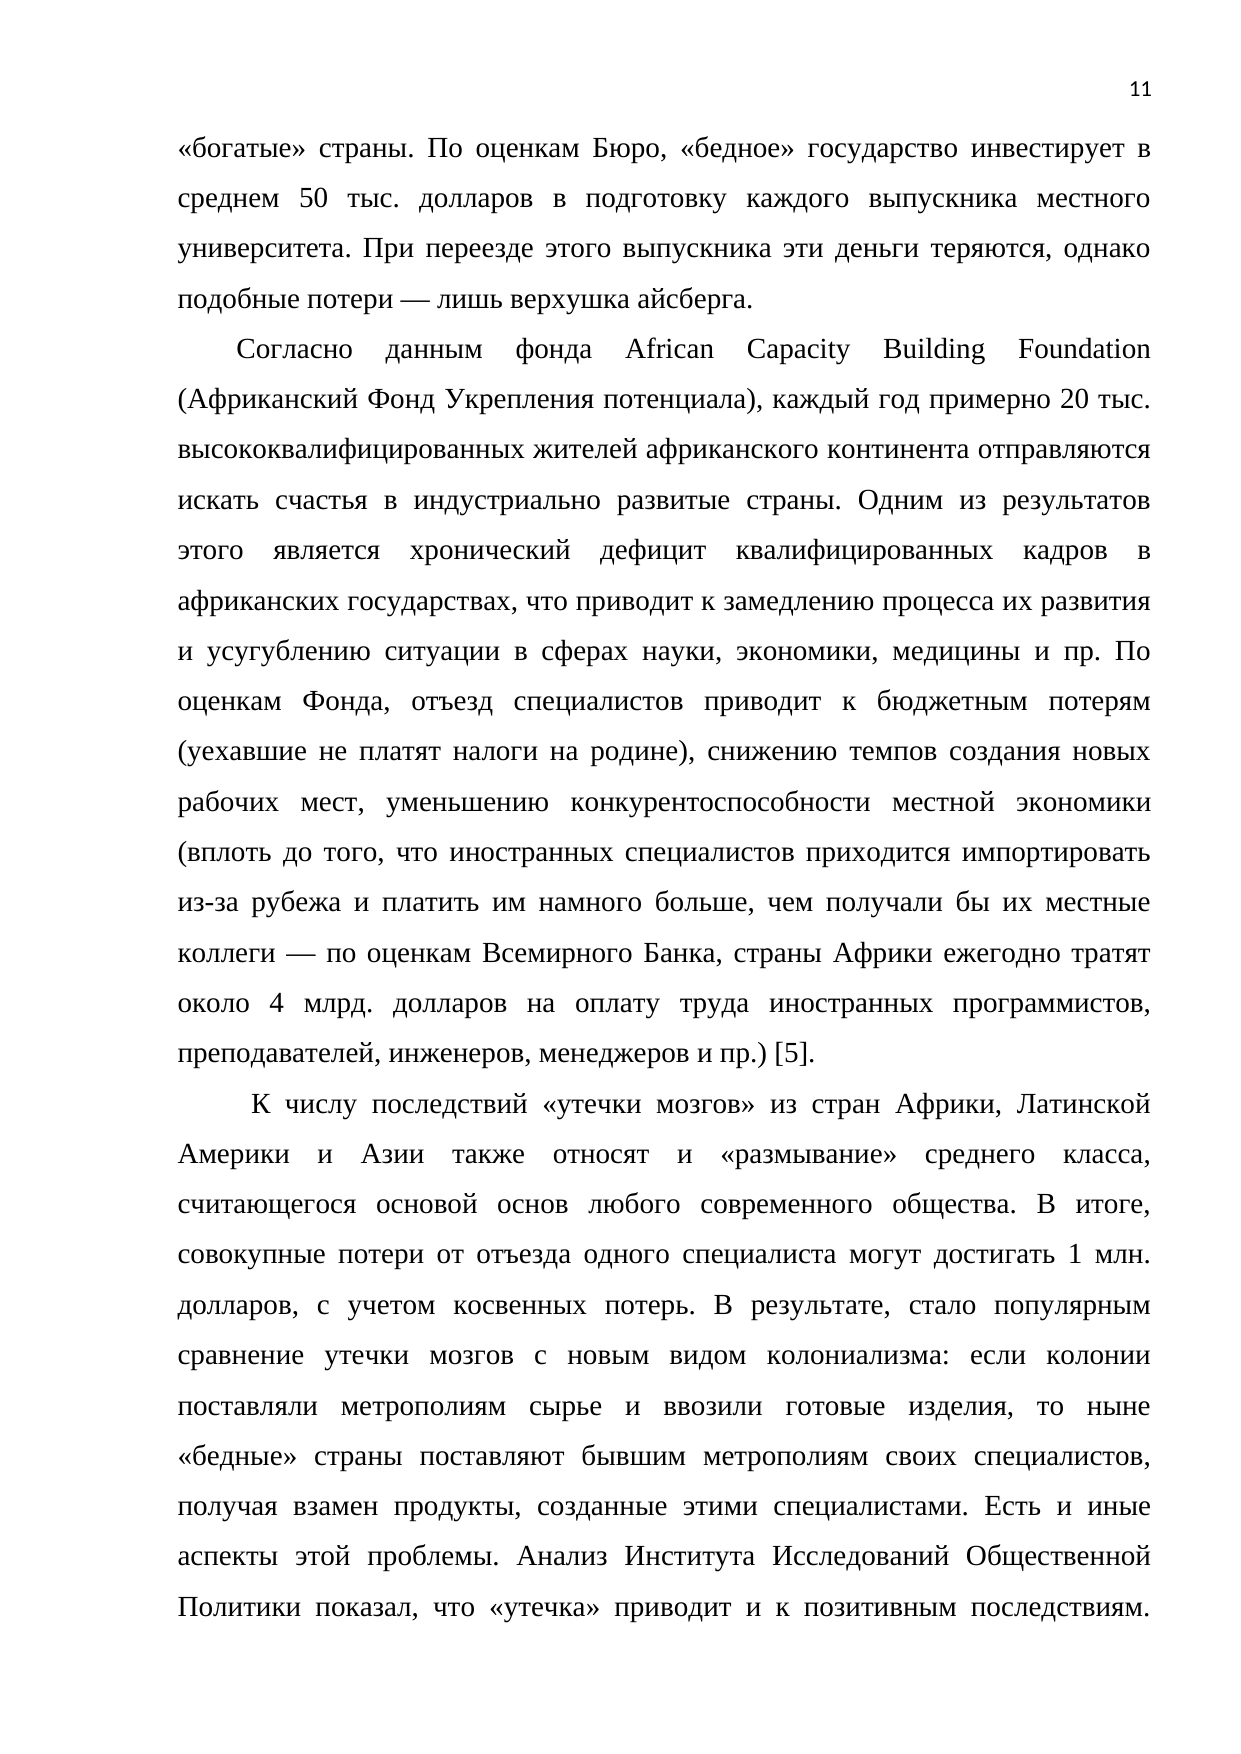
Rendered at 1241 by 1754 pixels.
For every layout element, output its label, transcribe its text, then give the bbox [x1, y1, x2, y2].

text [177, 1086, 1152, 1622]
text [177, 130, 1152, 314]
text Согласно данным фонда African Capacity Building Foundation (Африканский Фонд Укрепления потенциала), каждый год примерно 20 тыс. высококвалифицированных жителей африканского континента отправляются искать счастья в индустриально развитые страны. Одним из результатов этого является хронический дефицит квалифицированных кадров в африканских государствах, что приводит к замедлению процесса их развития и усугублению ситуации в сферах науки, экономики, медицины и пр. По оценкам Фонда, отъезд специалистов приводит к бюджетным потерям (уехавшие не платят налоги на родине), снижению темпов создания новых рабочих мест, уменьшению конкурентоспособности местной экономики (вплоть до того, что иностранных специалистов приходится импортировать из-за рубежа и платить им намного больше, чем получали бы их местные коллеги — по оценкам Всемирного Банка, страны Африки ежегодно тратят около 4 млрд. долларов на оплату труда иностранных программистов, преподавателей, инженеров, менеджеров и пр.) [5]. [177, 331, 1152, 1069]
